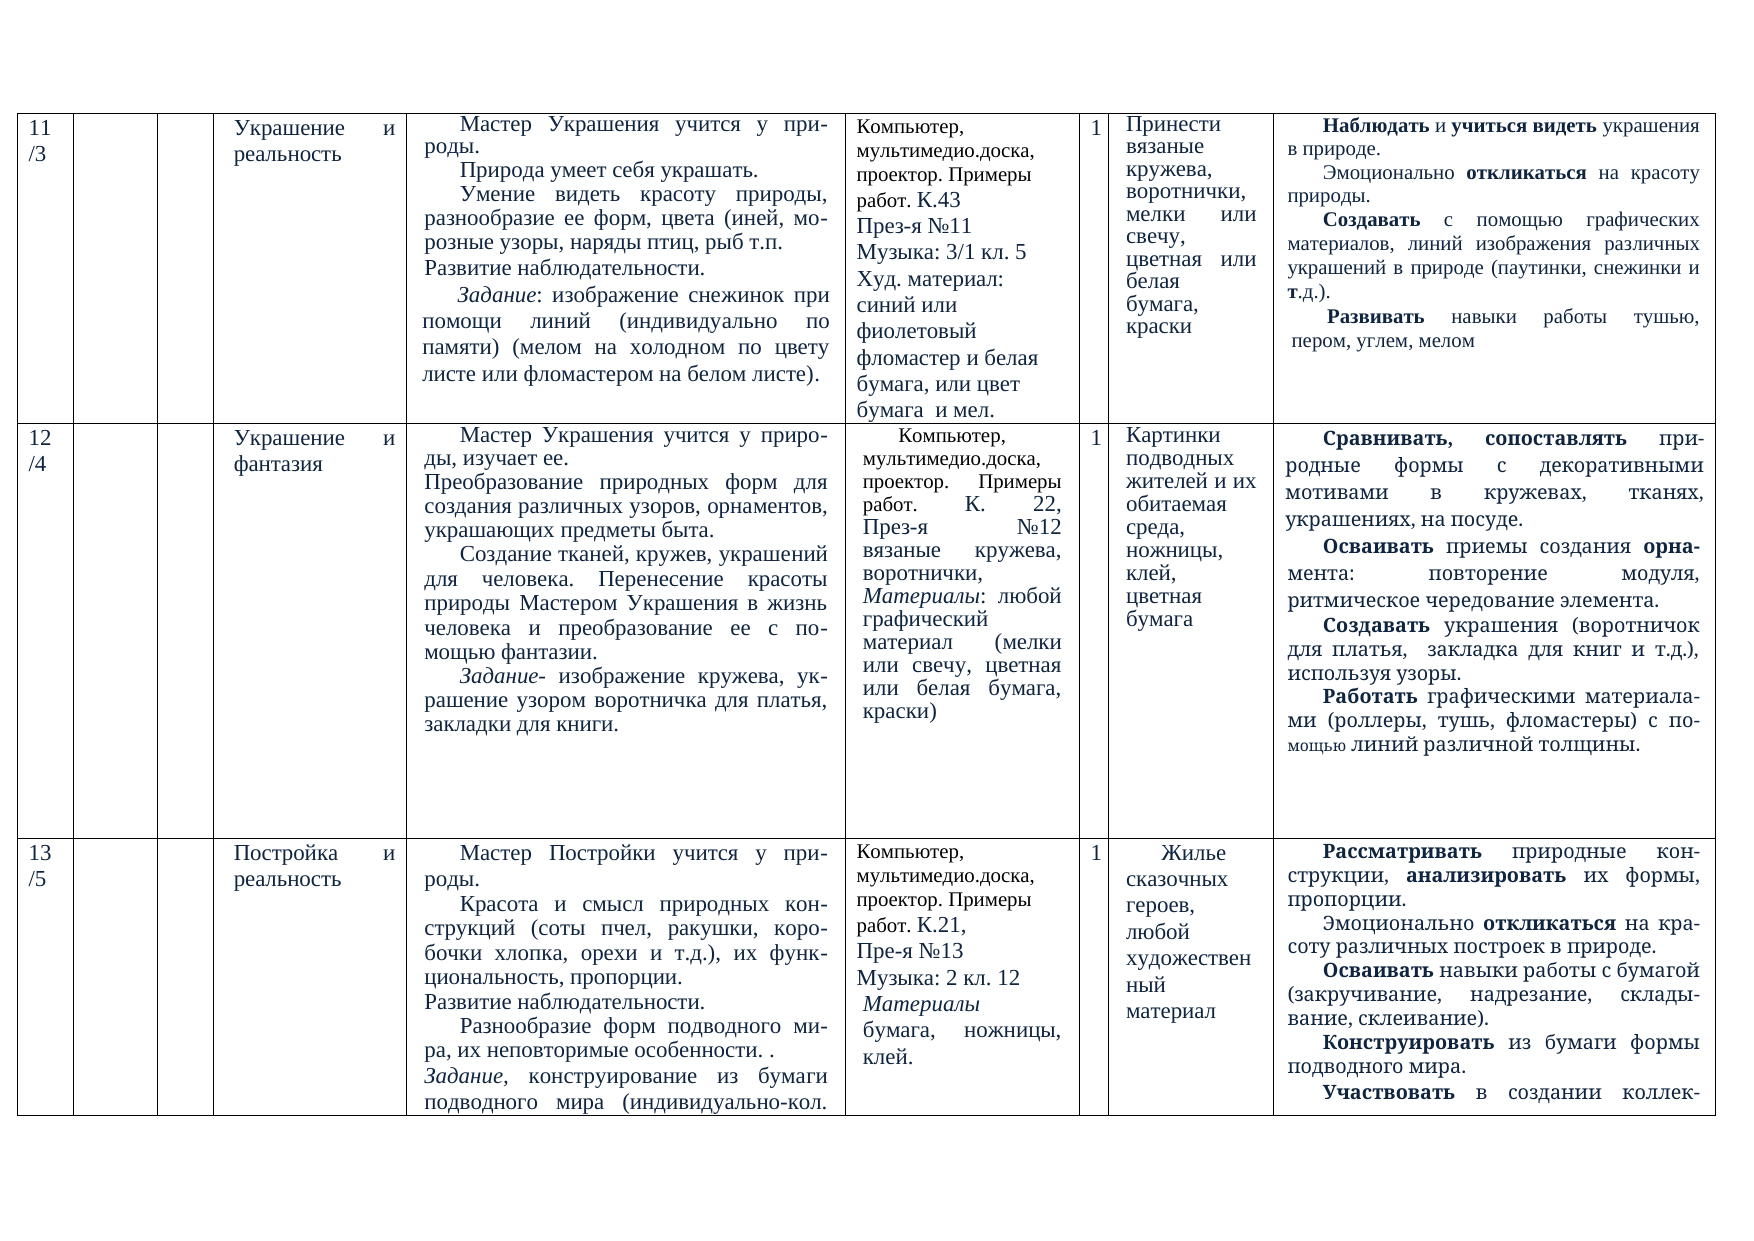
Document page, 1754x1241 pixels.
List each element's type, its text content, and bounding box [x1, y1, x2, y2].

table_cell Сравнивать, сопоставлять природные формы с декоративными мотивами в кружевах, тканях, украшениях, на посуде. Осваивать приемы создания орнамента: повторение модуля, ритмическое чередование элемента. Создавать украшения (воротничок для платья, закладка для книг и т.д.), используя узоры. Работать графическими материалами (роллеры, тушь, фломастеры) с помощью линий различной толщины. [1274, 424, 1715, 838]
table_cell [158, 424, 213, 838]
table_cell Компьютер, мультимедио.доска, проектор. Примеры работ. К. 22, През-я №12 вязаные кружева, воротнички, Материалы: любой графический материал (мелки или свечу, цветная или белая бумага, краски) [846, 424, 1079, 838]
table_cell 1 [1080, 839, 1108, 1115]
table_cell 13 /5 [18, 839, 73, 1115]
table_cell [214, 839, 406, 1115]
table_cell [74, 114, 157, 423]
table_cell 1 [1080, 114, 1108, 423]
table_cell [1274, 839, 1715, 1115]
table_cell Картинки подводных жителей и их обитаемая среда, ножницы, клей, цветная бумага [1109, 424, 1273, 838]
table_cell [407, 839, 845, 1115]
table_cell 1 [1080, 424, 1108, 838]
table_cell [158, 839, 213, 1115]
table_cell [74, 424, 157, 838]
table_cell Украшение и фантазия [214, 424, 406, 838]
table_cell [158, 114, 213, 423]
table_cell 12 /4 [18, 424, 73, 838]
table_cell Компьютер, мультимедио.доска, проектор. Примеры работ. К.43 През-я №11 Музыка: 3/1 кл. 5 Худ. материал: синий или фиолетовый фломастер и белая бумага, или цвет бумага и мел. [846, 114, 1079, 423]
table_cell Украшение и реальность [214, 114, 406, 423]
table_cell Принести вязаные кружева, воротнички, мелки или свечу, цветная или белая бумага, краски [1109, 114, 1273, 423]
table_cell Наблюдать и учиться видеть украшения в природе. Эмоционально откликаться на красоту природы. Создавать с помощью графических материалов, линий изображения различных украшений в природе (паутинки, снежинки и т.д.). Развивать навыки работы тушью, пером, углем, мелом [1274, 114, 1715, 423]
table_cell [1109, 839, 1273, 1115]
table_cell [846, 839, 1079, 1115]
table_cell Мастер Украшения учится у природы. Природа умеет себя украшать. Умение видеть красоту природы, разнообразие ее форм, цвета (иней, морозные узоры, наряды птиц, рыб т.п. Развитие наблюдательности. Задание: изображение снежинок при помощи линий (индивидуально по памяти) (мелом на холодном по цвету листе или фломастером на белом листе). [407, 114, 845, 423]
table_cell [74, 839, 157, 1115]
table_cell 11 /3 [18, 114, 73, 423]
table_cell Мастер Украшения учится у природы, изучает ее. Преобразование природных форм для создания различных узоров, орнаментов, украшающих предметы быта. Создание тканей, кружев, украшений для человека. Перенесение красоты природы Мастером Украшения в жизнь человека и преобразование ее с помощью фантазии. Задание- изображение кружева, украшение узором воротничка для платья, закладки для книги. [407, 424, 845, 838]
